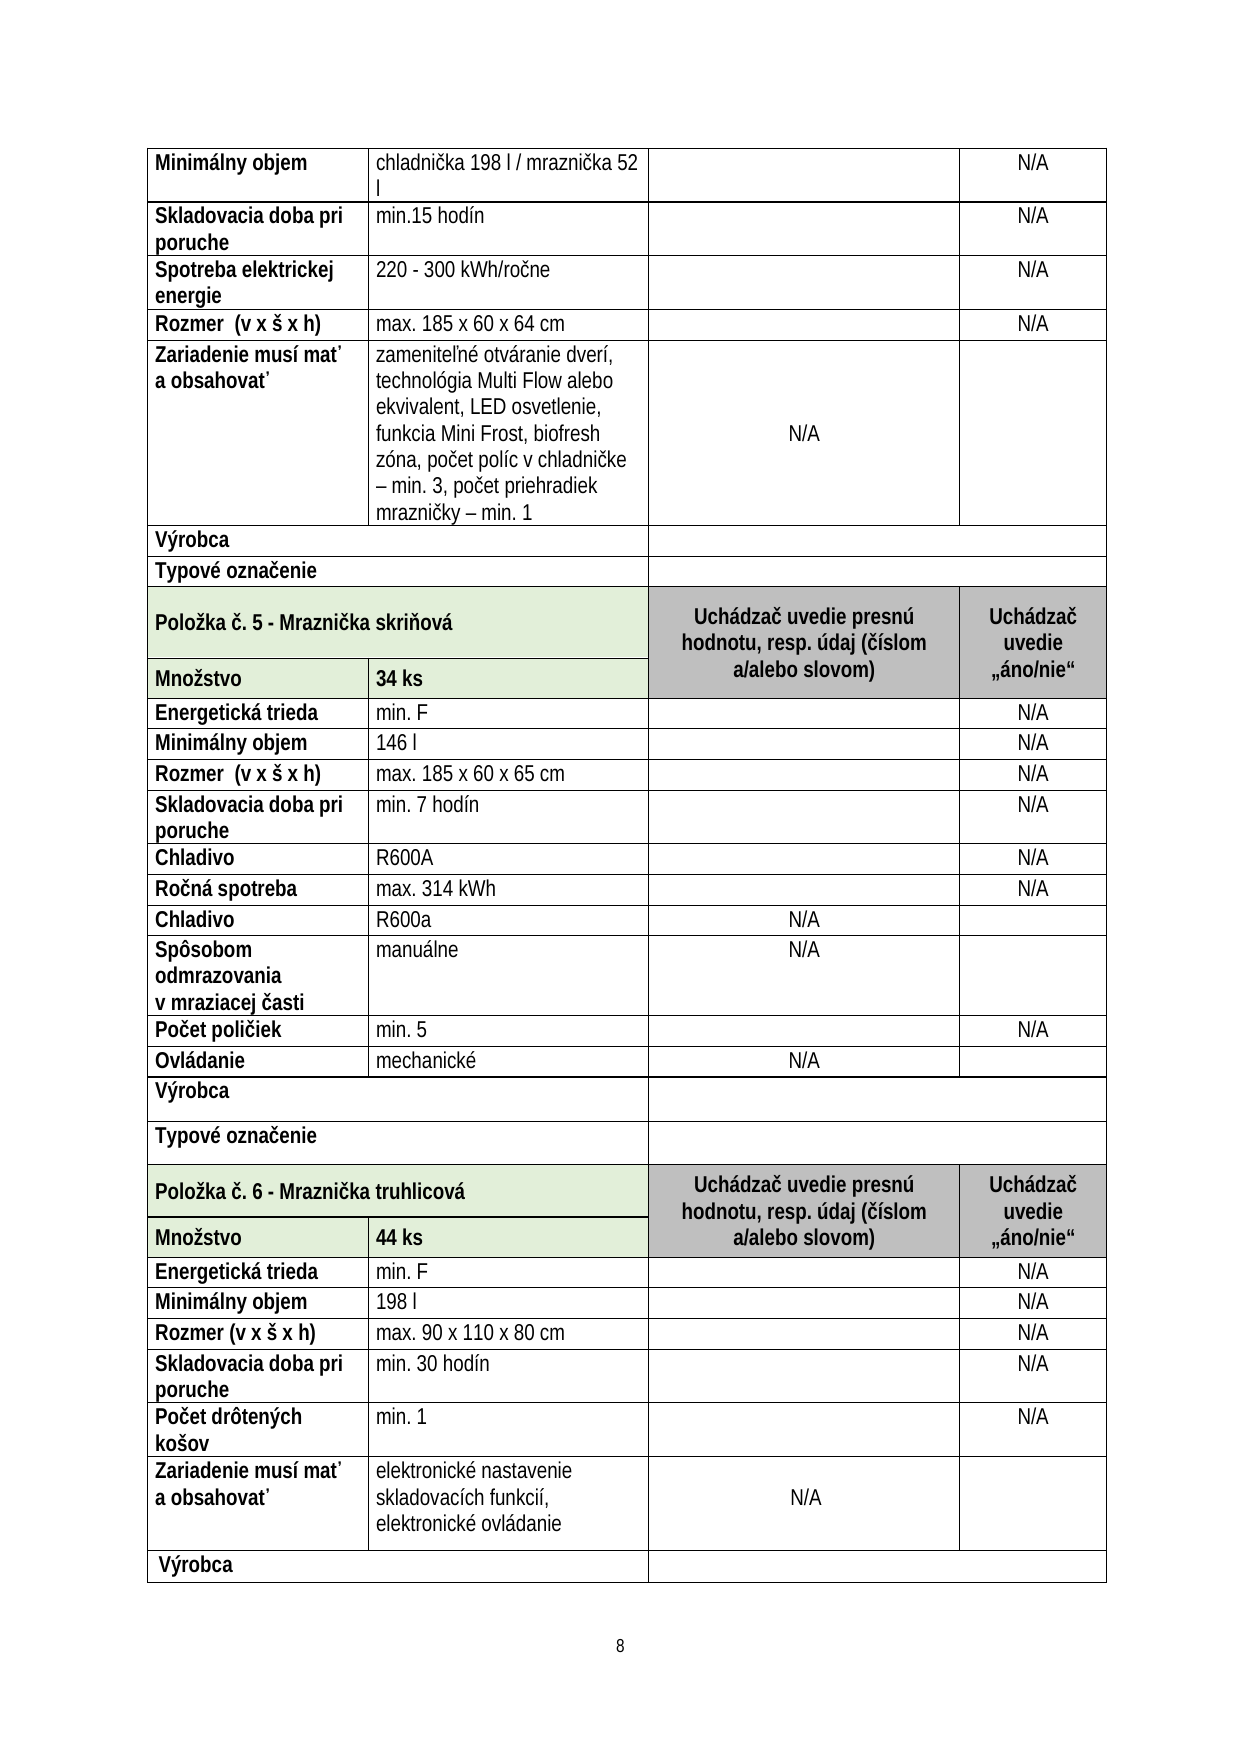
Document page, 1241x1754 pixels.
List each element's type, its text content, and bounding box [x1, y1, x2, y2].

table_cell Chladivo [148, 844, 368, 874]
table_cell R600a [369, 906, 648, 935]
table_cell [960, 1047, 1106, 1076]
table_cell [649, 1288, 959, 1318]
table_cell [649, 203, 959, 255]
table_cell Uchádzač uvedie presnú hodnotu, resp. údaj (číslom a/alebo slovom) [649, 1165, 959, 1257]
table_cell mechanické [369, 1047, 648, 1076]
table_cell [649, 1078, 1106, 1121]
table_cell elektronické nastavenie skladovacích funkcií, elektronické ovládanie [369, 1457, 648, 1550]
table_cell Skladovacia doba pri poruche [148, 1350, 368, 1402]
table_cell N/A [649, 1047, 959, 1076]
table_cell 198 l [369, 1288, 648, 1318]
table_cell Počet drôtených košov [148, 1403, 368, 1456]
table_cell Typové označenie [148, 557, 648, 586]
table_cell N/A [960, 149, 1106, 201]
table_cell N/A [649, 936, 959, 1015]
table_cell [960, 341, 1106, 525]
table_cell Zariadenie musí mať a obsahovať [148, 341, 368, 525]
table_cell max. 185 x 60 x 64 cm [369, 310, 648, 339]
table_cell [649, 557, 1106, 586]
table_cell N/A [960, 844, 1106, 874]
table_cell min. F [369, 699, 648, 728]
table_cell max. 185 x 60 x 65 cm [369, 760, 648, 789]
table_cell Chladivo [148, 906, 368, 935]
table_cell Minimálny objem [148, 729, 368, 759]
table_cell chladnička 198 l / mraznička 52 l [369, 149, 648, 201]
table_cell min.15 hodín [369, 203, 648, 255]
table_cell 146 l [369, 729, 648, 759]
table_cell Ročná spotreba [148, 875, 368, 904]
table_cell Ovládanie [148, 1047, 368, 1076]
table_cell Zariadenie musí mať a obsahovať [148, 1457, 368, 1550]
table_cell [649, 310, 959, 339]
table_cell N/A [960, 875, 1106, 904]
table_cell Výrobca [148, 526, 648, 556]
table_cell N/A [960, 203, 1106, 255]
table_cell [649, 844, 959, 874]
table_cell Minimálny objem [148, 149, 368, 201]
table_cell N/A [960, 1403, 1106, 1456]
table_cell Typové označenie [148, 1122, 648, 1164]
table_cell Energetická trieda [148, 699, 368, 728]
table_cell [649, 875, 959, 904]
table_cell N/A [649, 1457, 959, 1550]
table_cell Energetická trieda [148, 1258, 368, 1287]
table_cell N/A [960, 699, 1106, 728]
table_cell [649, 1319, 959, 1348]
table_cell Položka č. 6 - Mraznička truhlicová [148, 1165, 648, 1216]
table_cell Uchádzač uvedie „áno/nie“ [960, 587, 1106, 698]
table_cell Počet poličiek [148, 1016, 368, 1046]
table_cell min. 5 [369, 1016, 648, 1046]
table_cell [649, 1258, 959, 1287]
table_cell Skladovacia doba pri poruche [148, 203, 368, 255]
table_cell [960, 936, 1106, 1015]
table_cell R600A [369, 844, 648, 874]
table_cell Položka č. 5 - Mraznička skriňová [148, 587, 648, 657]
table_cell Spôsobom odmrazovania v mraziacej časti [148, 936, 368, 1015]
table_cell Uchádzač uvedie presnú hodnotu, resp. údaj (číslom a/alebo slovom) [649, 587, 959, 698]
table_cell min. F [369, 1258, 648, 1287]
table_cell N/A [960, 791, 1106, 843]
table_cell N/A [960, 1016, 1106, 1046]
table_cell [649, 729, 959, 759]
table_cell [649, 699, 959, 728]
table_cell [649, 526, 1106, 556]
table_cell N/A [960, 1258, 1106, 1287]
table_cell 34 ks [369, 659, 648, 698]
table_cell [649, 1350, 959, 1402]
table_cell min. 1 [369, 1403, 648, 1456]
table_cell [649, 760, 959, 789]
table_cell Spotreba elektrickej energie [148, 256, 368, 309]
table_cell Výrobca [148, 1551, 648, 1582]
table_cell max. 314 kWh [369, 875, 648, 904]
table_cell Výrobca [148, 1078, 648, 1121]
table_cell Uchádzač uvedie „áno/nie“ [960, 1165, 1106, 1257]
table_cell min. 7 hodín [369, 791, 648, 843]
table_cell Skladovacia doba pri poruche [148, 791, 368, 843]
table_cell [960, 1457, 1106, 1550]
table_cell N/A [960, 1350, 1106, 1402]
table_cell [649, 149, 959, 201]
table_cell Množstvo [148, 659, 368, 698]
table_cell [649, 1551, 1106, 1582]
table_cell Rozmer (v x š x h) [148, 310, 368, 339]
table_cell N/A [960, 1288, 1106, 1318]
table_cell zameniteľné otváranie dverí, technológia Multi Flow alebo ekvivalent, LED osvetlenie, funkcia Mini Frost, biofresh zóna, počet políc v chladničke – min. 3, počet priehradiek mrazničky – min. 1 [369, 341, 648, 525]
table_cell N/A [960, 729, 1106, 759]
table_cell N/A [960, 1319, 1106, 1348]
table_cell max. 90 x 110 x 80 cm [369, 1319, 648, 1348]
table_cell [649, 1403, 959, 1456]
table_cell manuálne [369, 936, 648, 1015]
table_cell N/A [960, 256, 1106, 309]
table_cell Rozmer (v x š x h) [148, 760, 368, 789]
table_cell [649, 1122, 1106, 1164]
table_cell N/A [960, 760, 1106, 789]
table_cell N/A [960, 310, 1106, 339]
table_cell N/A [649, 341, 959, 525]
table_cell min. 30 hodín [369, 1350, 648, 1402]
table_cell Minimálny objem [148, 1288, 368, 1318]
table_cell Rozmer (v x š x h) [148, 1319, 368, 1348]
table_cell Množstvo [148, 1218, 368, 1257]
table_cell 220 - 300 kWh/ročne [369, 256, 648, 309]
table_cell N/A [649, 906, 959, 935]
table_cell [649, 256, 959, 309]
table_cell 44 ks [369, 1218, 648, 1257]
table_cell [960, 906, 1106, 935]
table_cell [649, 791, 959, 843]
table_cell [649, 1016, 959, 1046]
